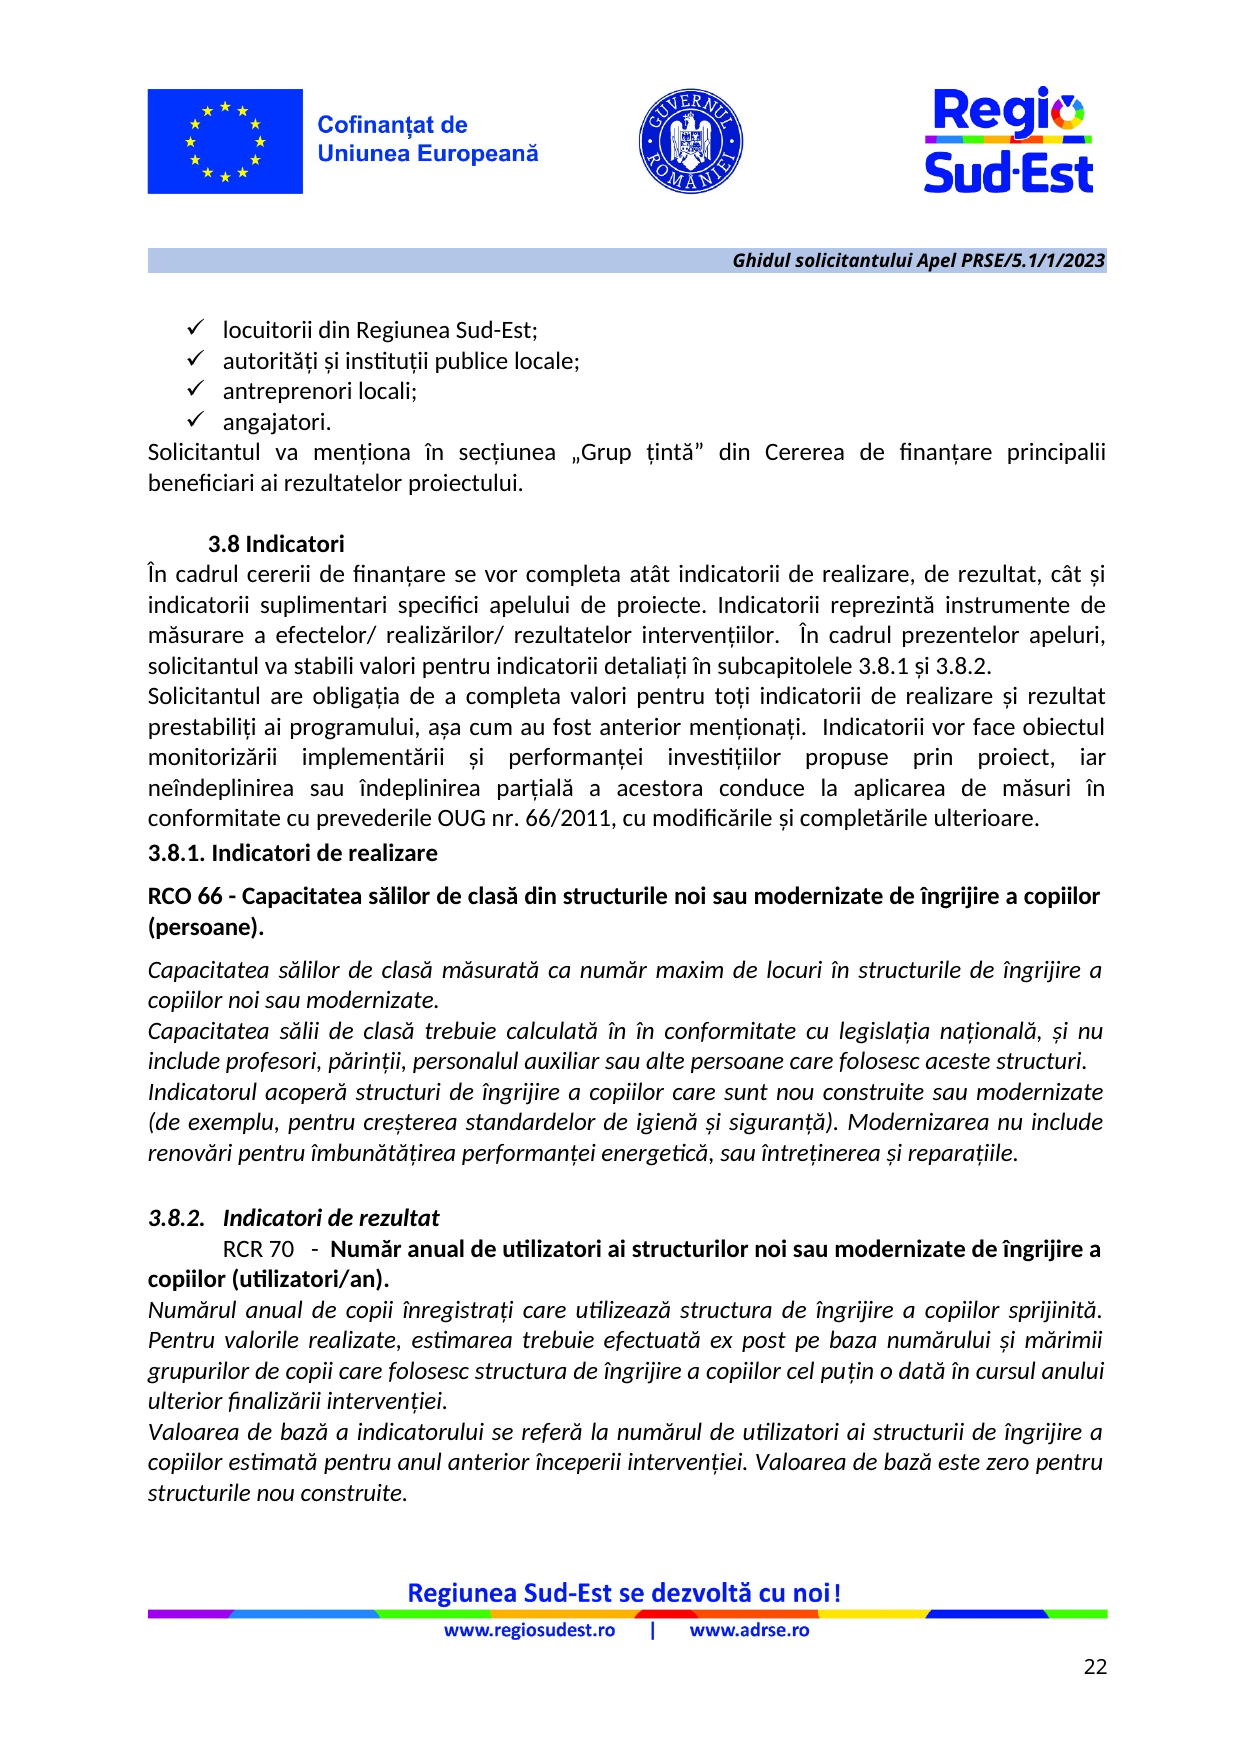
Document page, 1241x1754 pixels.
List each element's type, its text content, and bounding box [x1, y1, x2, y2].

text Solicitantul va menționa în secțiunea „Grup țintă” din Cererea de finanțare principalii beneficiari ai rezultatelor proiectului. [148, 436, 1107, 497]
text Valoarea de bază a indicatorului se referă la numărul de utilizatori ai structurii de îngrijire a copiilor estimată pentru anul anterior începerii intervenției. Valoarea de bază este zero pentru structurile nou construite. [148, 1416, 1107, 1507]
picture [147, 86, 1093, 195]
list RCR 70 - Număr anual de utilizatori ai structurilor noi sau modernizate de îngrijire a [223, 1233, 1107, 1263]
text În cadrul cererii de finanțare se vor completa atât indicatorii de realizare, de rezultat, cât și indicatorii suplimentari specifici apelului de proiecte. Indicatorii reprezintă instrumente de măsurare a efectelor/ realizărilor/ rezultatelor intervențiilor. În cadrul prezentelor apeluri, solicitantul va stabili valori pentru indicatorii detaliați în subcapitolele 3.8.1 și 3.8.2. [148, 558, 1107, 681]
text Indicatorul acoperă structuri de îngrijire a copiilor care sunt nou construite sau modernizate (de exemplu, pentru creșterea standardelor de igienă și siguranță). Modernizarea nu include renovări pentru îmbunătățirea performanței energetică, sau întreținerea și reparațiile. [148, 1076, 1107, 1167]
text Capacitatea sălilor de clasă măsurată ca număr maxim de locuri în structurile de îngrijire a copiilor noi sau modernizate. [148, 954, 1107, 1015]
text Numărul anual de copii înregistrați care utilizează structura de îngrijire a copiilor sprijinită. Pentru valorile realizate, estimarea trebuie efectuată ex post pe baza numărului și mărimii grupurilor de copii care folosesc structura de îngrijire a copiilor cel puţin o dată în cursul anului ulterior finalizării intervenţiei. [148, 1294, 1107, 1416]
list antreprenori locali; [185, 375, 1107, 406]
picture [147, 1582, 1108, 1640]
subtitle 3.8 Indicatori [208, 528, 1107, 558]
text copiilor (utilizatori/an). [148, 1263, 1107, 1294]
subtitle Indicatori de rezultat [148, 1202, 1107, 1233]
text RCO 66 - Capacitatea sălilor de clasă din structurile noi sau modernizate de îngrijire a copiilor (persoane). [148, 880, 1102, 941]
text Capacitatea sălii de clasă trebuie calculată în în conformitate cu legislația națională, și nu include profesori, părinţii, personalul auxiliar sau alte persoane care folosesc aceste structuri. [148, 1015, 1107, 1076]
list locuitorii din Regiunea Sud-Est; [185, 314, 1107, 345]
text Solicitantul are obligația de a completa valori pentru toți indicatorii de realizare și rezultat prestabiliți ai programului, așa cum au fost anterior menționați. Indicatorii vor face obiectul monitorizării implementării și performanței investițiilor propuse prin proiect, iar neîndeplinirea sau îndeplinirea parțială a acestora conduce la aplicarea de măsuri în conformitate cu prevederile OUG nr. 66/2011, cu modificările şi completările ulterioare. [148, 681, 1107, 833]
subtitle 3.8.1. Indicatori de realizare [148, 837, 1107, 868]
list autorități și instituții publice locale; [185, 345, 1107, 375]
list angajatori. [185, 406, 1107, 436]
